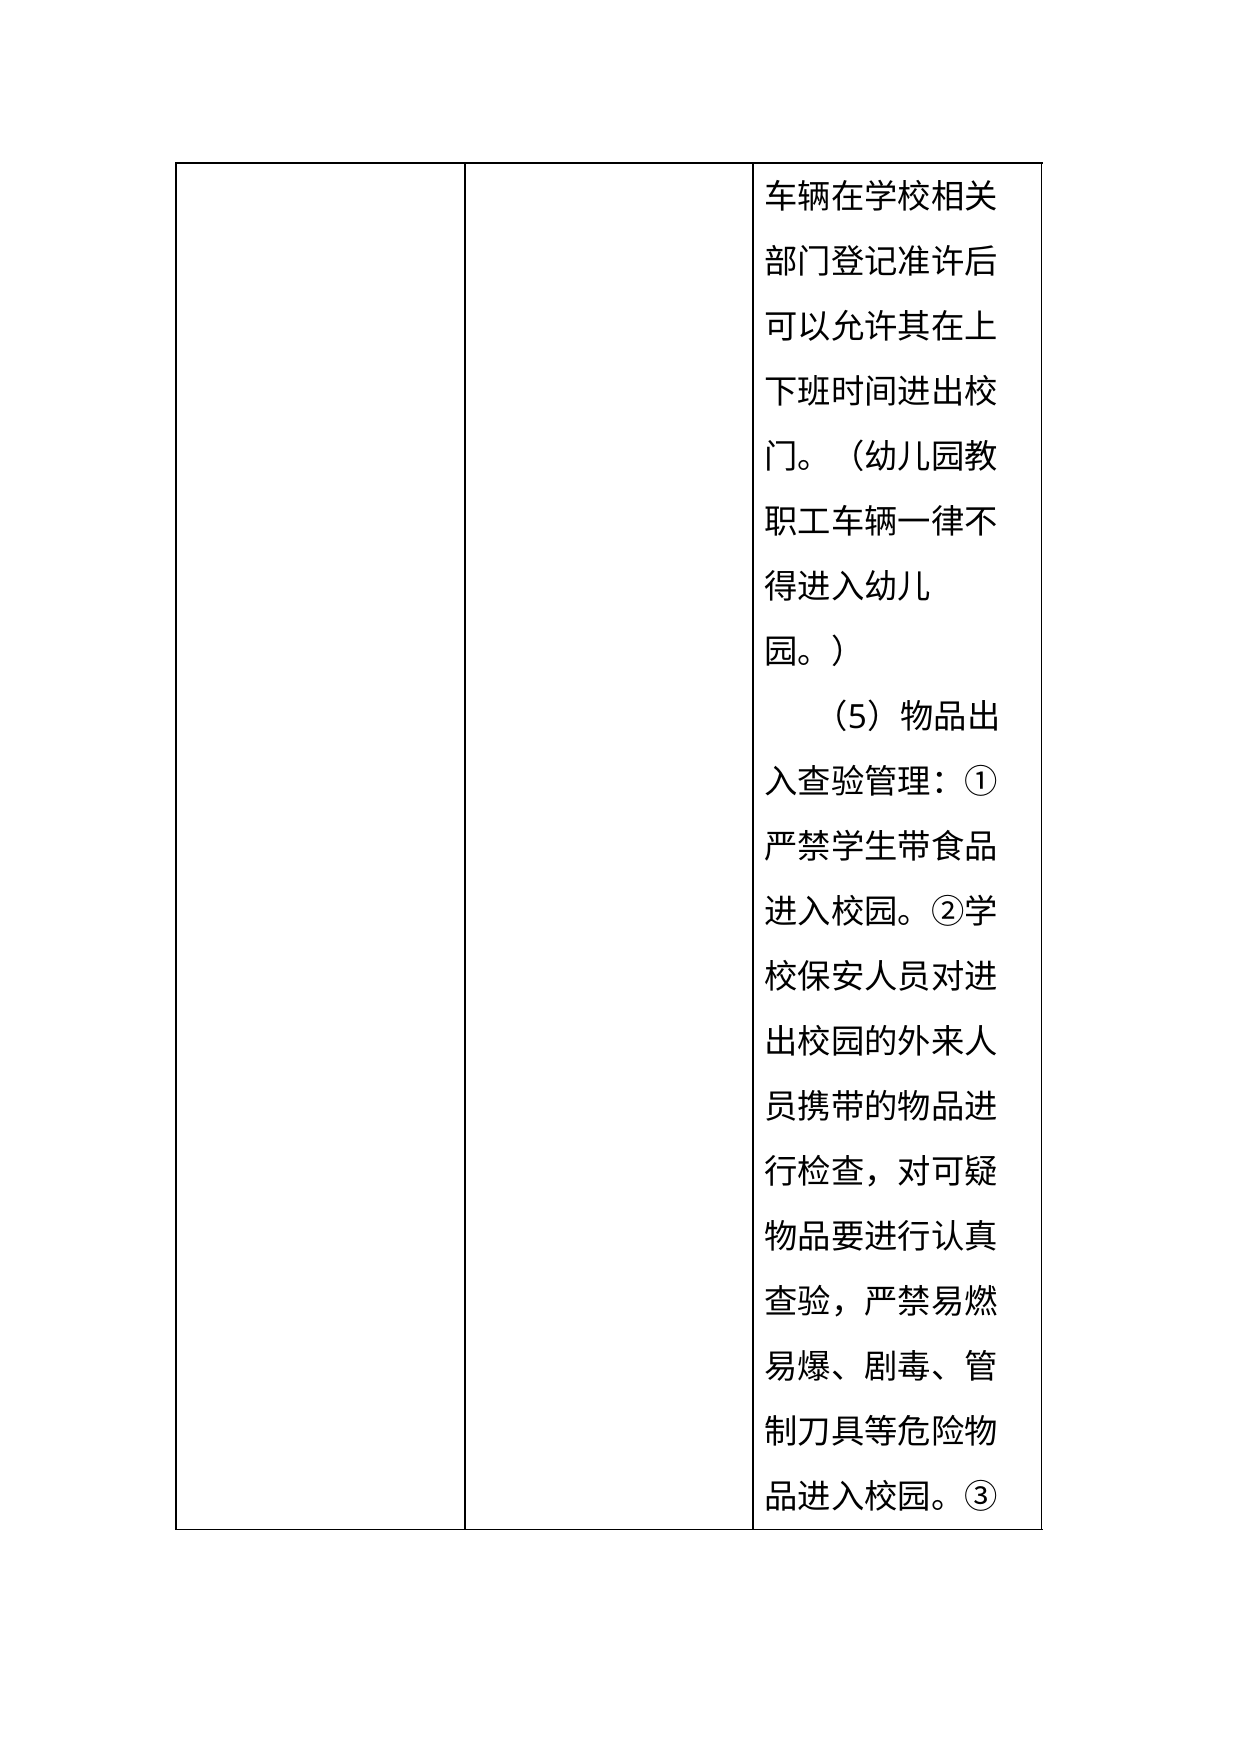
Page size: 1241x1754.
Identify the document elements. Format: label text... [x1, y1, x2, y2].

table_cell [466, 164, 752, 1528]
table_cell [754, 164, 1041, 1528]
table_cell 1 [177, 164, 464, 1528]
